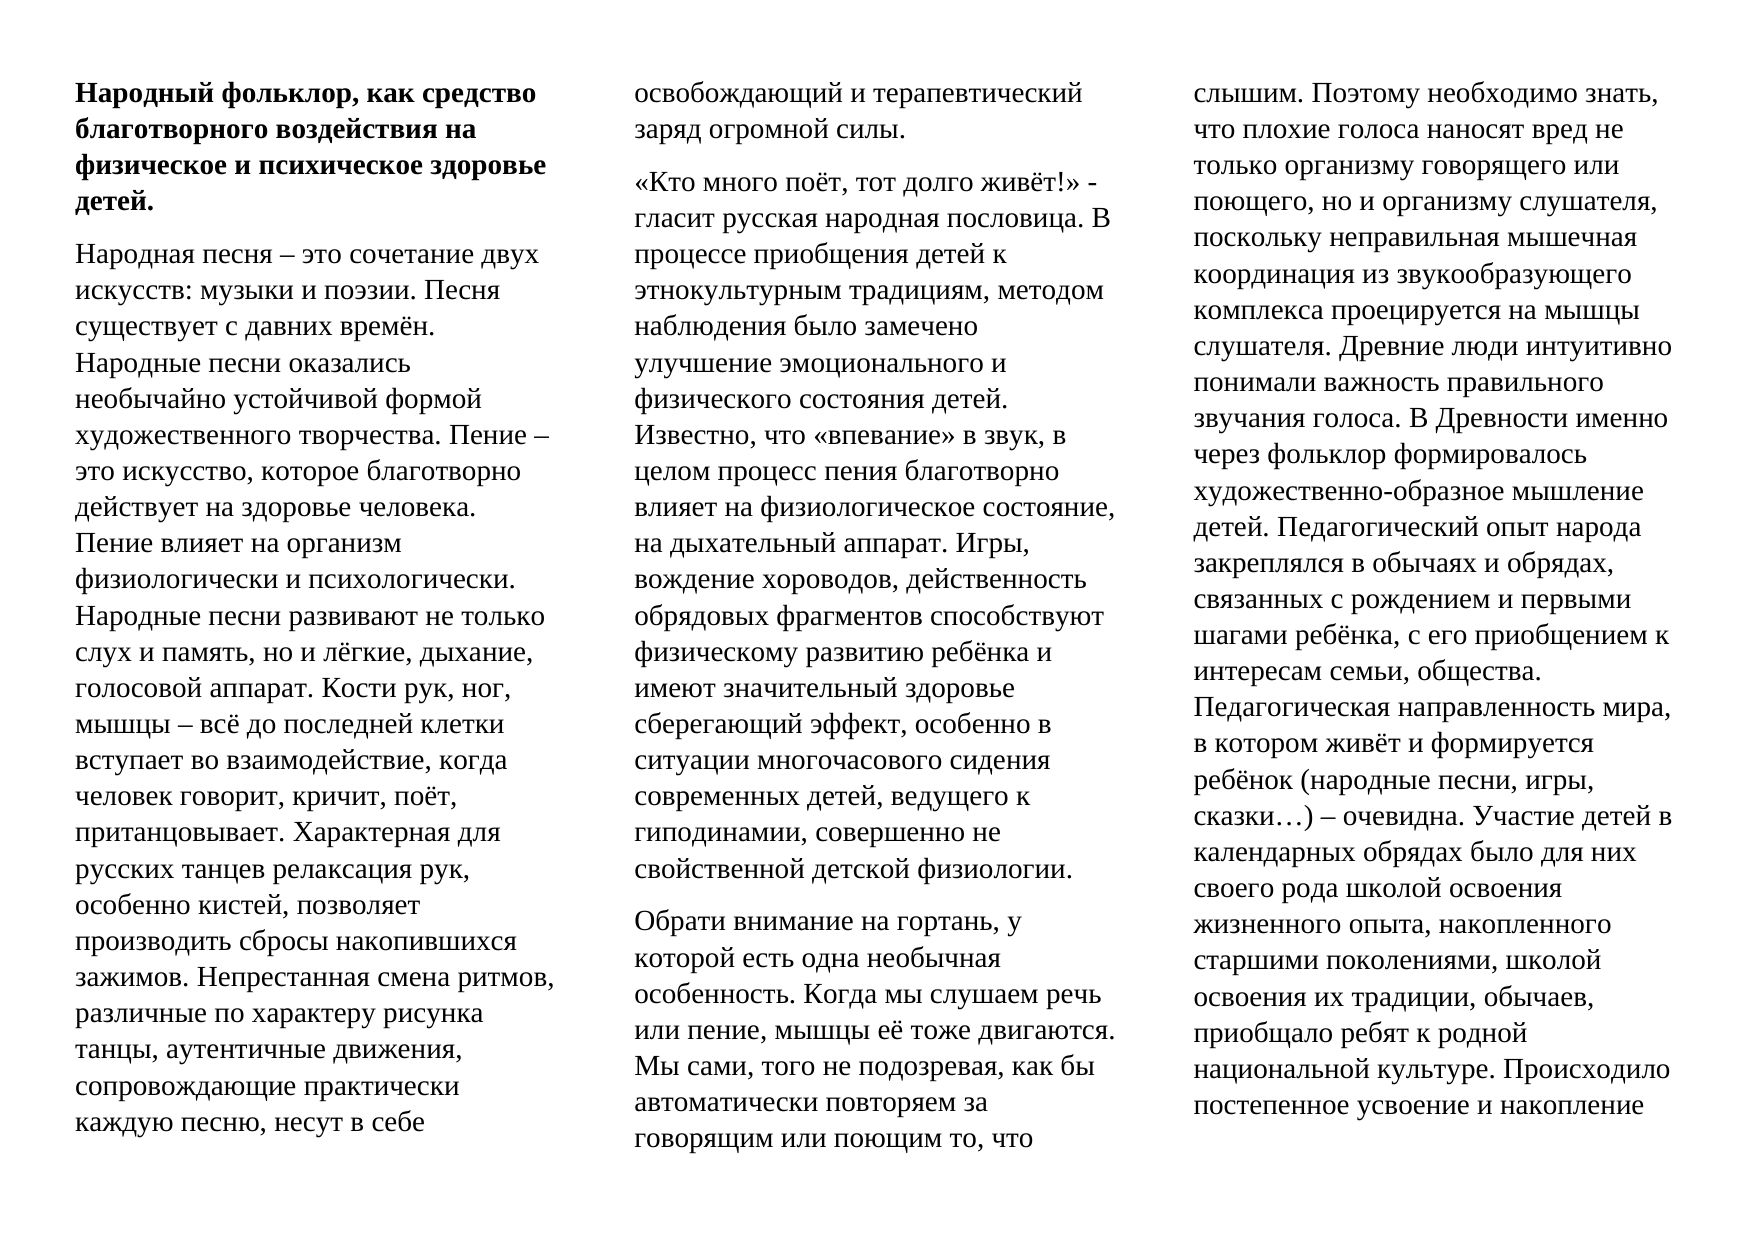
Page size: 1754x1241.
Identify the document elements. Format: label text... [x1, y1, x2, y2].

text «Кто много поёт, тот долго живёт!» - гласит русская народная пословица. В процессе приобщения детей к этнокультурным традициям, методом наблюдения было замечено улучшение эмоционального и физического состояния детей. Известно, что «впевание» в звук, в целом процесс пения благотворно влияет на физиологическое состояние, на дыхательный аппарат. Игры, вождение хороводов, действенность обрядовых фрагментов способствуют физическому развитию ребёнка и имеют значительный здоровье сберегающий эффект, особенно в ситуации многочасового сидения современных детей, ведущего к гиподинамии, совершенно не свойственной детской физиологии. [634, 164, 1119, 884]
text Народный фольклор, как средство благотворного воздействия на физическое и психическое здоровье детей. [75, 75, 560, 217]
text Народная песня – это сочетание двух искусств: музыки и поэзии. Песня существует с давних времён. Народные песни оказались необычайно устойчивой формой художественного творчества. Пение – это искусство, которое благотворно действует на здоровье человека. Пение влияет на организм физиологически и психологически. Народные песни развивают не только слух и память, но и лёгкие, дыхание, голосовой аппарат. Кости рук, ног, мышцы – всё до последней клетки вступает во взаимодействие, когда человек говорит, кричит, поёт, пританцовывает. Характерная для русских танцев релаксация рук, особенно кистей, позволяет производить сбросы накопившихся зажимов. Непрестанная смена ритмов, различные по характеру рисунка танцы, аутентичные движения, сопровождающие практически каждую песню, несут в себе освобождающий и терапевтический заряд огромной силы. [75, 236, 560, 1137]
